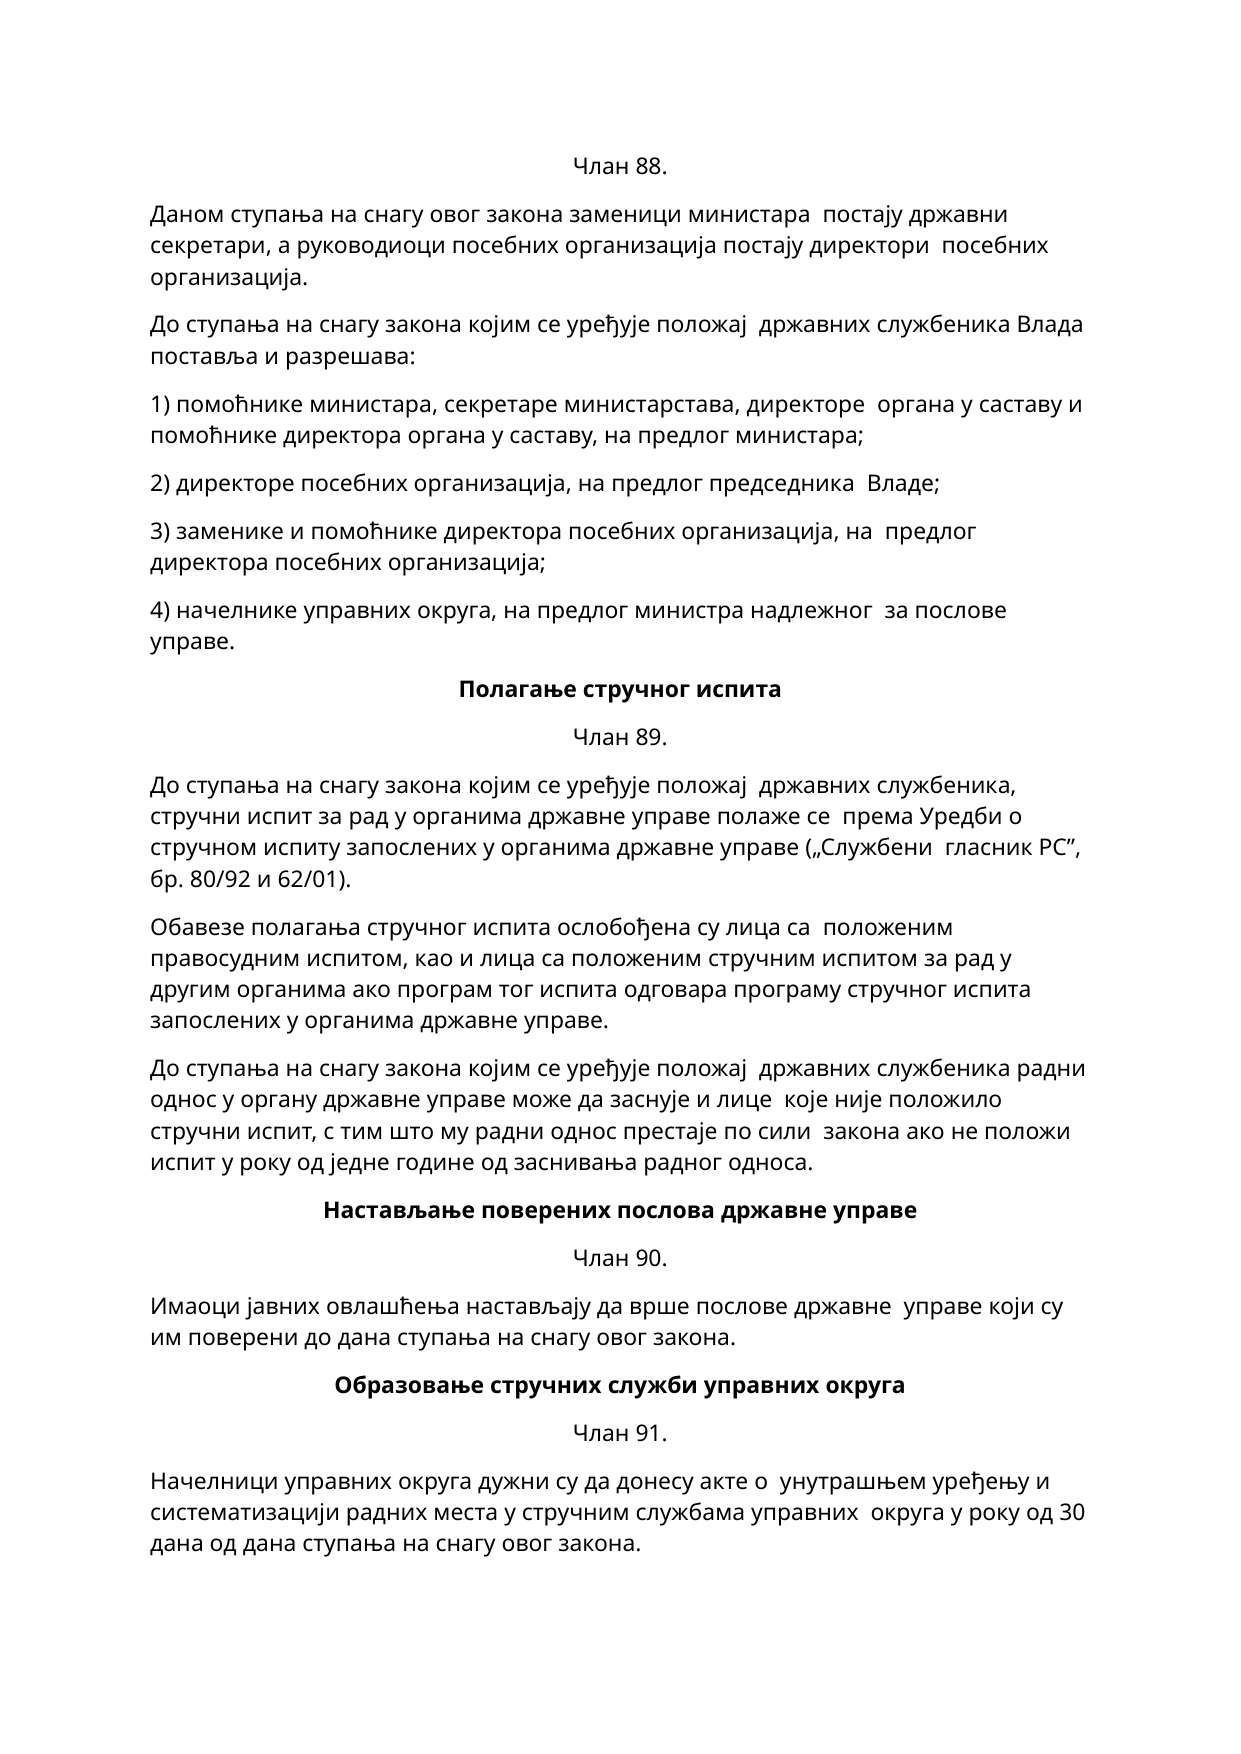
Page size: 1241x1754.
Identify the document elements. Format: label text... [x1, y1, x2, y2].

text Члан 88. [150, 150, 1090, 181]
text Начелници управних округа дужни су да донесу акте о унутрашњем уређењу и систематизацији радних места у стручним службама управних округа у року од 30 дана од дана ступања на снагу овог закона. [150, 1464, 1090, 1558]
text До ступања на снагу закона којим се уређује положај државних службеника Влада поставља и разрешава: [150, 308, 1090, 371]
text Полагање стручног испита [150, 673, 1090, 704]
text 3) заменике и помоћнике директора посебних организација, на предлог директора посебних организација; [150, 514, 1090, 577]
text Даном ступања на снагу овог закона заменици министара постају државни секретари, а руководиоци посебних организација постају директори посебних организација. [150, 198, 1090, 292]
text Обавезе полагања стручног испита ослобођена су лица са положеним правосудним испитом, као и лица са положеним стручним испитом за рад у другим органима ако програм тог испита одговара програму стручног испита запослених у органима државне управе. [150, 910, 1090, 1035]
text Имаоци јавних овлашћења настављају да врше послове државне управе који су им поверени до дана ступања на снагу овог закона. [150, 1289, 1090, 1352]
text Настављање поверених послова државне управе [150, 1194, 1090, 1225]
text Члан 91. [150, 1417, 1090, 1448]
text До ступања на снагу закона којим се уређује положај државних службеника, стручни испит за рад у органима државне управе полаже се према Уредби о стручном испиту запослених у органима државне управе („Службени гласник РС”, бр. 80/92 и 62/01). [150, 769, 1090, 894]
text 2) директоре посебних организација, на предлог председника Владе; [150, 467, 1090, 498]
text Образовање стручних служби управних округа [150, 1369, 1090, 1400]
text Члан 89. [150, 721, 1090, 752]
text До ступања на снагу закона којим се уређује положај државних службеника радни однос у органу државне управе може да заснује и лице које није положило стручни испит, с тим што му радни однос престаје по сили закона ако не положи испит у року од једне године од заснивања радног односа. [150, 1052, 1090, 1177]
text 4) начелнике управних округа, на предлог министра надлежног за послове управе. [150, 594, 1090, 656]
text 1) помоћнике министара, секретаре министарстава, директоре органа у саставу и помоћнике директора органа у саставу, на предлог министара; [150, 387, 1090, 450]
text Члан 90. [150, 1242, 1090, 1273]
